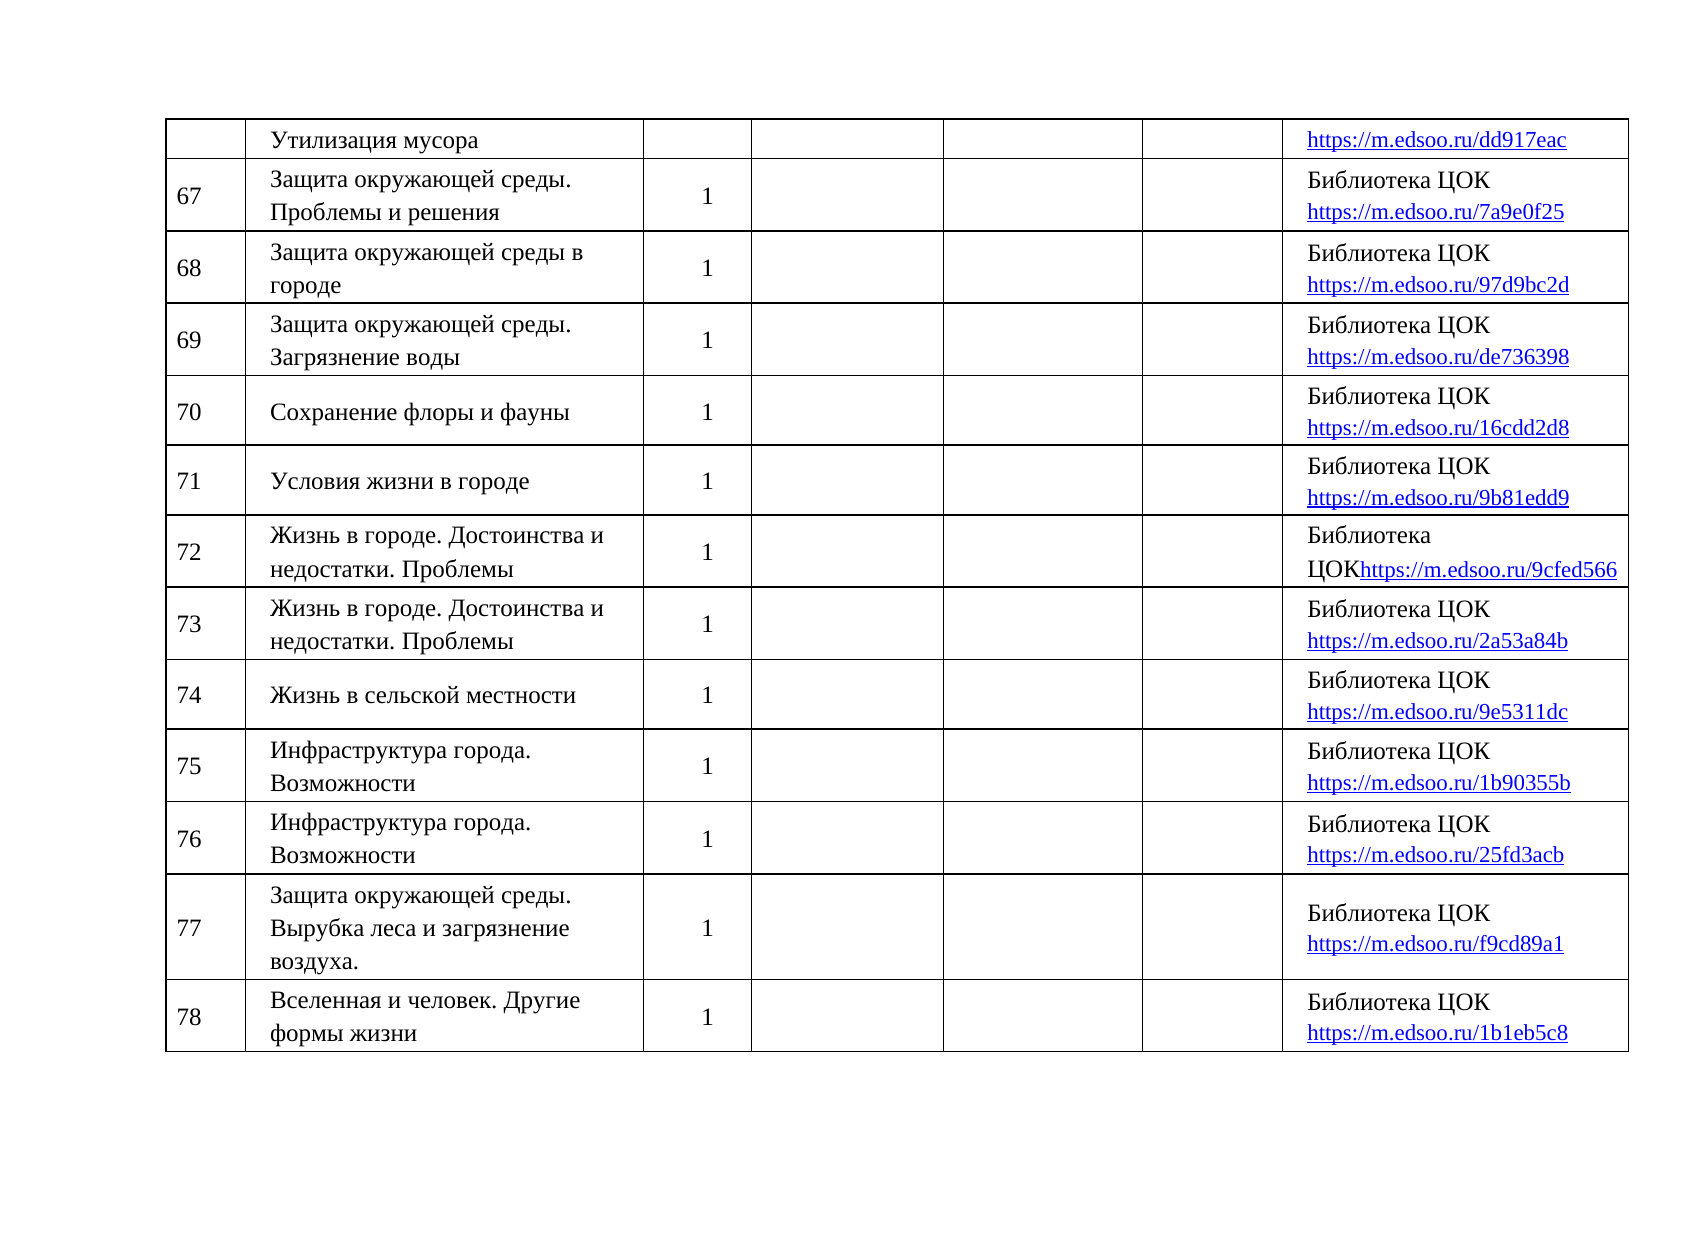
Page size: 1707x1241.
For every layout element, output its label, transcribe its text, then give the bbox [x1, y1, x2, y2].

table_cell [944, 120, 1142, 157]
table_cell [1143, 660, 1282, 728]
table_cell [752, 446, 943, 514]
table_cell [1143, 980, 1282, 1051]
table_cell Библиотека ЦОКhttps://m.edsoo.ru/9cfed566 [1283, 516, 1628, 586]
table_cell Библиотека ЦОК https://m.edsoo.ru/f9cd89a1 [1283, 875, 1628, 978]
table_cell 75 [167, 730, 245, 801]
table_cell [246, 120, 643, 157]
table_cell 1 [644, 802, 751, 873]
table_cell 1 [644, 376, 751, 444]
table_cell Инфраструктура города. Возможности [246, 730, 643, 801]
table_cell Жизнь в городе. Достоинства и недостатки. Проблемы [246, 516, 643, 586]
table_cell Библиотека ЦОК https://m.edsoo.ru/1b1eb5c8 [1283, 980, 1628, 1051]
table_cell Жизнь в сельской местности [246, 660, 643, 728]
table_cell 72 [167, 516, 245, 586]
table_cell [944, 660, 1142, 728]
table_cell [944, 980, 1142, 1051]
table_cell Библиотека ЦОК https://m.edsoo.ru/9b81edd9 [1283, 446, 1628, 514]
table_cell [1143, 875, 1282, 978]
table_cell Библиотека ЦОК https://m.edsoo.ru/16cdd2d8 [1283, 376, 1628, 444]
table_cell 1 [644, 120, 751, 157]
table_cell Библиотека ЦОК https://m.edsoo.ru/2a53a84b [1283, 588, 1628, 659]
table_cell 74 [167, 660, 245, 728]
table_cell [752, 232, 943, 302]
table_cell Библиотека ЦОК https://m.edsoo.ru/9e5311dc [1283, 660, 1628, 728]
table_cell [1143, 588, 1282, 659]
table_cell Защита окружающей среды. Загрязнение воды [246, 304, 643, 375]
table_cell [1143, 159, 1282, 230]
table_cell 1 [644, 159, 751, 230]
table_cell 1 [644, 730, 751, 801]
table_cell 67 [167, 159, 245, 230]
table_cell [752, 875, 943, 978]
table_cell [1143, 802, 1282, 873]
table_cell 1 [644, 304, 751, 375]
table_cell [944, 446, 1142, 514]
table_cell 73 [167, 588, 245, 659]
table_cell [1283, 120, 1628, 157]
table_cell 1 [644, 660, 751, 728]
table_cell [944, 159, 1142, 230]
table_cell 1 [644, 516, 751, 586]
table_cell [944, 304, 1142, 375]
table_cell [752, 376, 943, 444]
table_cell [752, 120, 943, 157]
table_cell [1143, 120, 1282, 157]
table_cell 69 [167, 304, 245, 375]
table_cell [752, 802, 943, 873]
table_cell 1 [644, 588, 751, 659]
table_cell [944, 875, 1142, 978]
table_cell 70 [167, 376, 245, 444]
table_cell Библиотека ЦОК https://m.edsoo.ru/1b90355b [1283, 730, 1628, 801]
table_cell [752, 730, 943, 801]
table_cell 66 [167, 120, 245, 157]
table_cell [1143, 376, 1282, 444]
table_cell [752, 660, 943, 728]
table_cell [1143, 730, 1282, 801]
table_cell Библиотека ЦОК https://m.edsoo.ru/7a9e0f25 [1283, 159, 1628, 230]
table_cell 1 [644, 232, 751, 302]
table_cell [944, 376, 1142, 444]
table_cell [1143, 232, 1282, 302]
table_cell 1 [644, 980, 751, 1051]
table_cell Защита окружающей среды. Вырубка леса и загрязнение воздуха. [246, 875, 643, 978]
table_cell [752, 159, 943, 230]
table_cell [944, 516, 1142, 586]
table_cell [944, 232, 1142, 302]
table_cell Жизнь в городе. Достоинства и недостатки. Проблемы [246, 588, 643, 659]
table_cell 78 [167, 980, 245, 1051]
table_cell [944, 588, 1142, 659]
table_cell [1143, 516, 1282, 586]
table_cell Сохранение флоры и фауны [246, 376, 643, 444]
table_cell 1 [644, 875, 751, 978]
table_cell 1 [644, 446, 751, 514]
table_cell 77 [167, 875, 245, 978]
table_cell Библиотека ЦОК https://m.edsoo.ru/97d9bc2d [1283, 232, 1628, 302]
table_cell 68 [167, 232, 245, 302]
table_cell Защита окружающей среды. Проблемы и решения [246, 159, 643, 230]
table_cell [1143, 446, 1282, 514]
table_cell Защита окружающей среды в городе [246, 232, 643, 302]
table_cell [944, 730, 1142, 801]
table_cell Библиотека ЦОК https://m.edsoo.ru/25fd3acb [1283, 802, 1628, 873]
table_cell 76 [167, 802, 245, 873]
table_cell [752, 980, 943, 1051]
table_cell 71 [167, 446, 245, 514]
table_cell Библиотека ЦОК https://m.edsoo.ru/de736398 [1283, 304, 1628, 375]
table_cell [752, 516, 943, 586]
table_cell [752, 304, 943, 375]
table_cell [944, 802, 1142, 873]
table_cell Вселенная и человек. Другие формы жизни [246, 980, 643, 1051]
table_cell Условия жизни в городе [246, 446, 643, 514]
table_cell [752, 588, 943, 659]
table_cell Инфраструктура города. Возможности [246, 802, 643, 873]
table_cell [1143, 304, 1282, 375]
